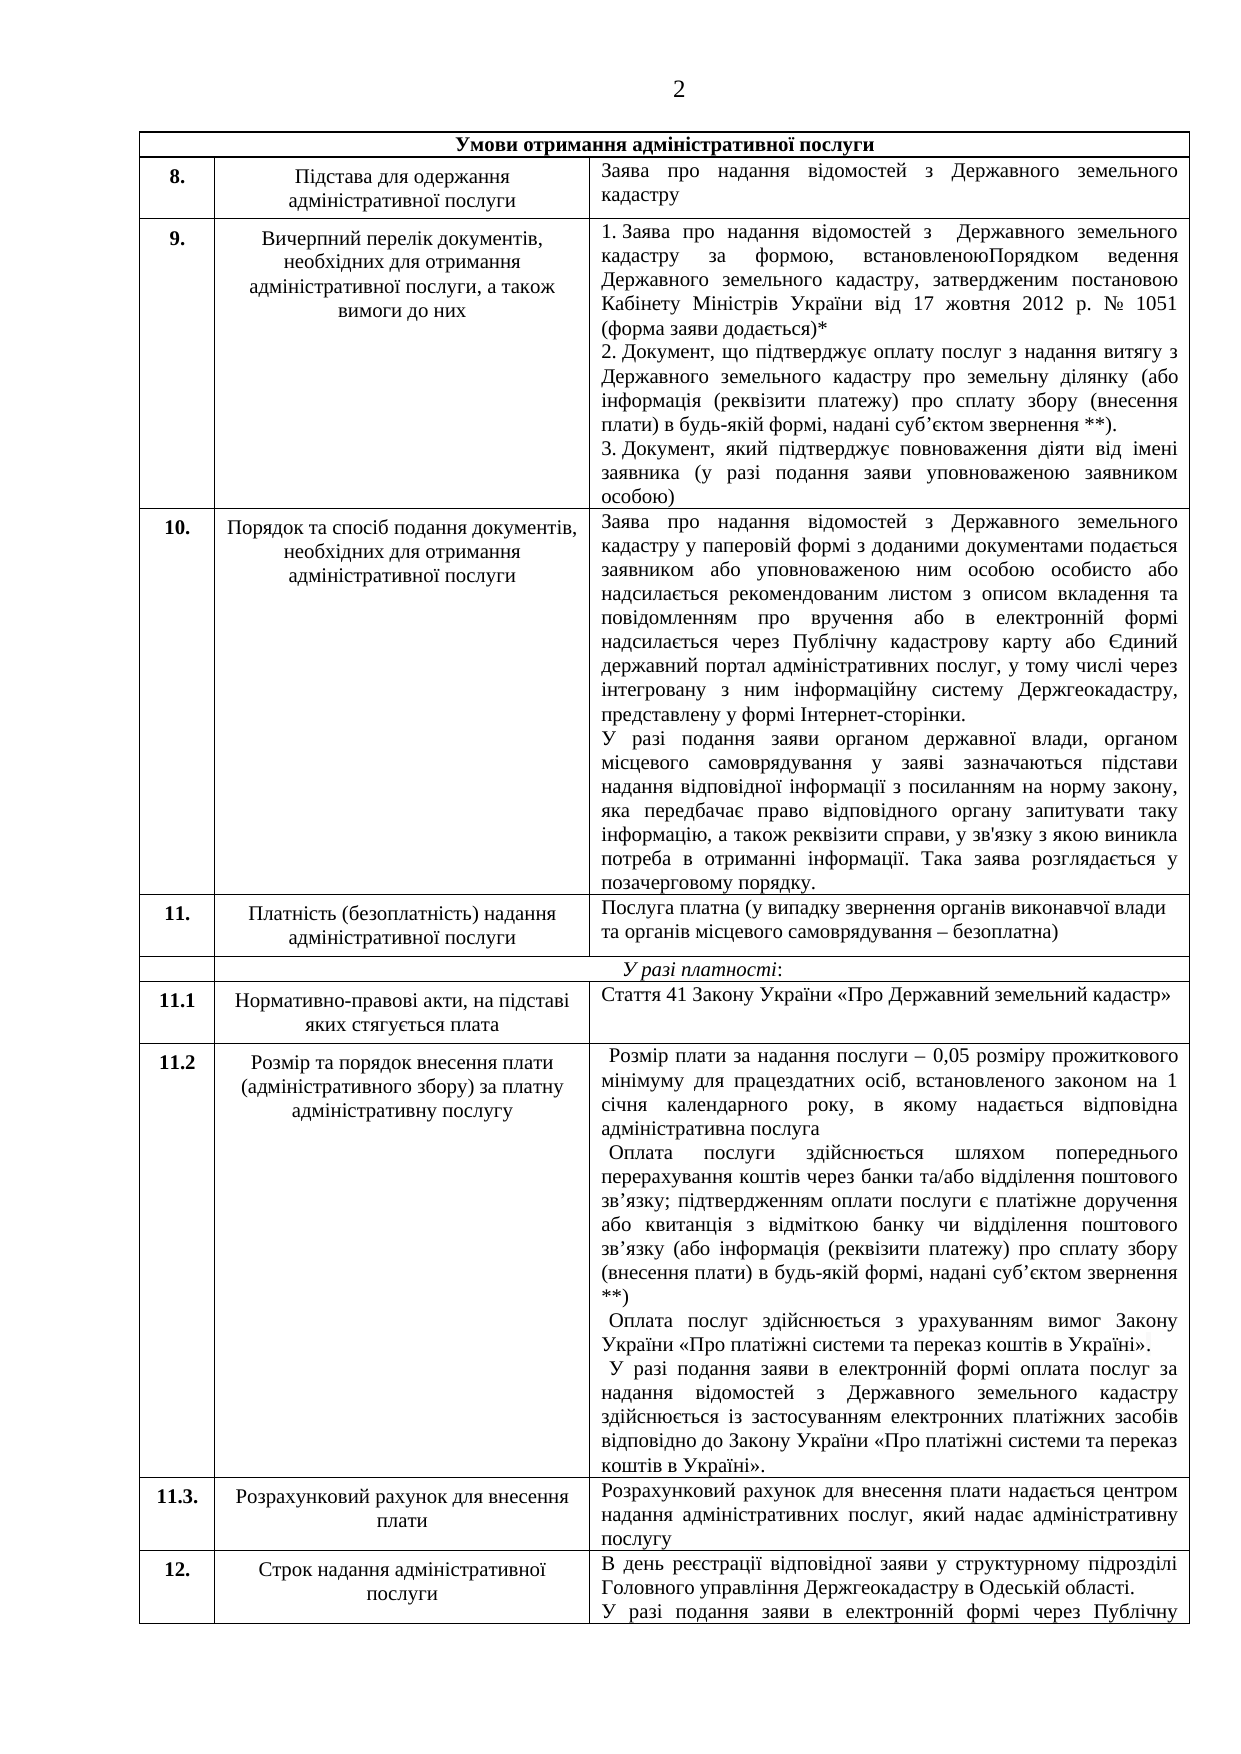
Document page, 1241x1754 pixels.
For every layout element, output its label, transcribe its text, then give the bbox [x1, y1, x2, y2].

table_cell 11.1 [140, 982, 214, 1042]
table_cell Умови отримання адміністративної послуги [140, 133, 1189, 156]
table_cell 11.3. [140, 1478, 214, 1550]
table_cell У разі платності: [215, 957, 1189, 981]
table_cell 9. [140, 219, 214, 508]
table_cell [140, 957, 214, 981]
table_cell Нормативно-правові акти, на підставі яких стягується плата [215, 982, 589, 1042]
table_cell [215, 1551, 589, 1623]
table_cell Розмір плати за надання послуги – 0,05 розміру прожиткового мінімуму для працездатних осіб, встановленого законом на 1 січня календарного року, в якому надається відповідна адміністративна послуга Оплата послуги здійснюється шляхом попереднього перерахування коштів через банки та/або відділення поштового зв’язку; підтвердженням оплати послуги є платіжне доручення або квитанція з відміткою банку чи відділення поштового зв’язку (або інформація (реквізити платежу) про сплату збору (внесення плати) в будь-якій формі, надані суб’єктом звернення **) Оплата послуг здійснюється з урахуванням вимог Закону України «Про платіжні системи та переказ коштів в Україні». У разі подання заяви в електронній формі оплата послуг за надання відомостей з Державного земельного кадастру здійснюється із застосуванням електронних платіжних засобів відповідно до Закону України «Про платіжні системи та переказ коштів в Україні». [590, 1044, 1189, 1477]
table_cell Порядок та спосіб подання документів, необхідних для отримання адміністративної послуги [215, 509, 589, 894]
table_cell Розрахунковий рахунок для внесення плати [215, 1478, 589, 1550]
table_cell Підстава для одержання адміністративної послуги [215, 158, 589, 218]
table_cell 10. [140, 509, 214, 894]
table_cell Платність (безоплатність) надання адміністративної послуги [215, 895, 589, 956]
table_cell Послуга платна (у випадку звернення органів виконавчої влади та органів місцевого самоврядування – безоплатна) [590, 895, 1189, 956]
table_cell Вичерпний перелік документів, необхідних для отримання адміністративної послуги, а також вимоги до них [215, 219, 589, 508]
table_cell 12. [140, 1551, 214, 1623]
table_cell Стаття 41 Закону України «Про Державний земельний кадастр» [590, 982, 1189, 1042]
table_cell 1. Заява про надання відомостей з Державного земельного кадастру за формою, встановленоюПорядком ведення Державного земельного кадастру, затвердженим постановою Кабінету Міністрів України від 17 жовтня 2012 р. № 1051 (форма заяви додається)* 2. Документ, що підтверджує оплату послуг з надання витягу з Державного земельного кадастру про земельну ділянку (або інформація (реквізити платежу) про сплату збору (внесення плати) в будь-якій формі, надані суб’єктом звернення **). 3. Документ, який підтверджує повноваження діяти від імені заявника (у разі подання заяви уповноваженою заявником особою) [590, 219, 1189, 508]
table_cell Заява про надання відомостей з Державного земельного кадастру [590, 158, 1189, 218]
table_cell 11. [140, 895, 214, 956]
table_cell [590, 1551, 1189, 1623]
table_cell 8. [140, 158, 214, 218]
table_cell Розмір та порядок внесення плати (адміністративного збору) за платну адміністративну послугу [215, 1044, 589, 1477]
table_cell 11.2 [140, 1044, 214, 1477]
table_cell Заява про надання відомостей з Державного земельного кадастру у паперовій формі з доданими документами подається заявником або уповноваженою ним особою особисто або надсилається рекомендованим листом з описом вкладення та повідомленням про вручення або в електронній формі надсилається через Публічну кадастрову карту або Єдиний державний портал адміністративних послуг, у тому числі через інтегровану з ним інформаційну систему Держгеокадастру, представлену у формі Інтернет-сторінки. У разі подання заяви органом державної влади, органом місцевого самоврядування у заяві зазначаються підстави надання відповідної інформації з посиланням на норму закону, яка передбачає право відповідного органу запитувати таку інформацію, а також реквізити справи, у зв'язку з якою виникла потреба в отриманні інформації. Така заява розглядається у позачерговому порядку. [590, 509, 1189, 894]
table_cell Розрахунковий рахунок для внесення плати надається центром надання адміністративних послуг, який надає адміністративну послугу [590, 1478, 1189, 1550]
